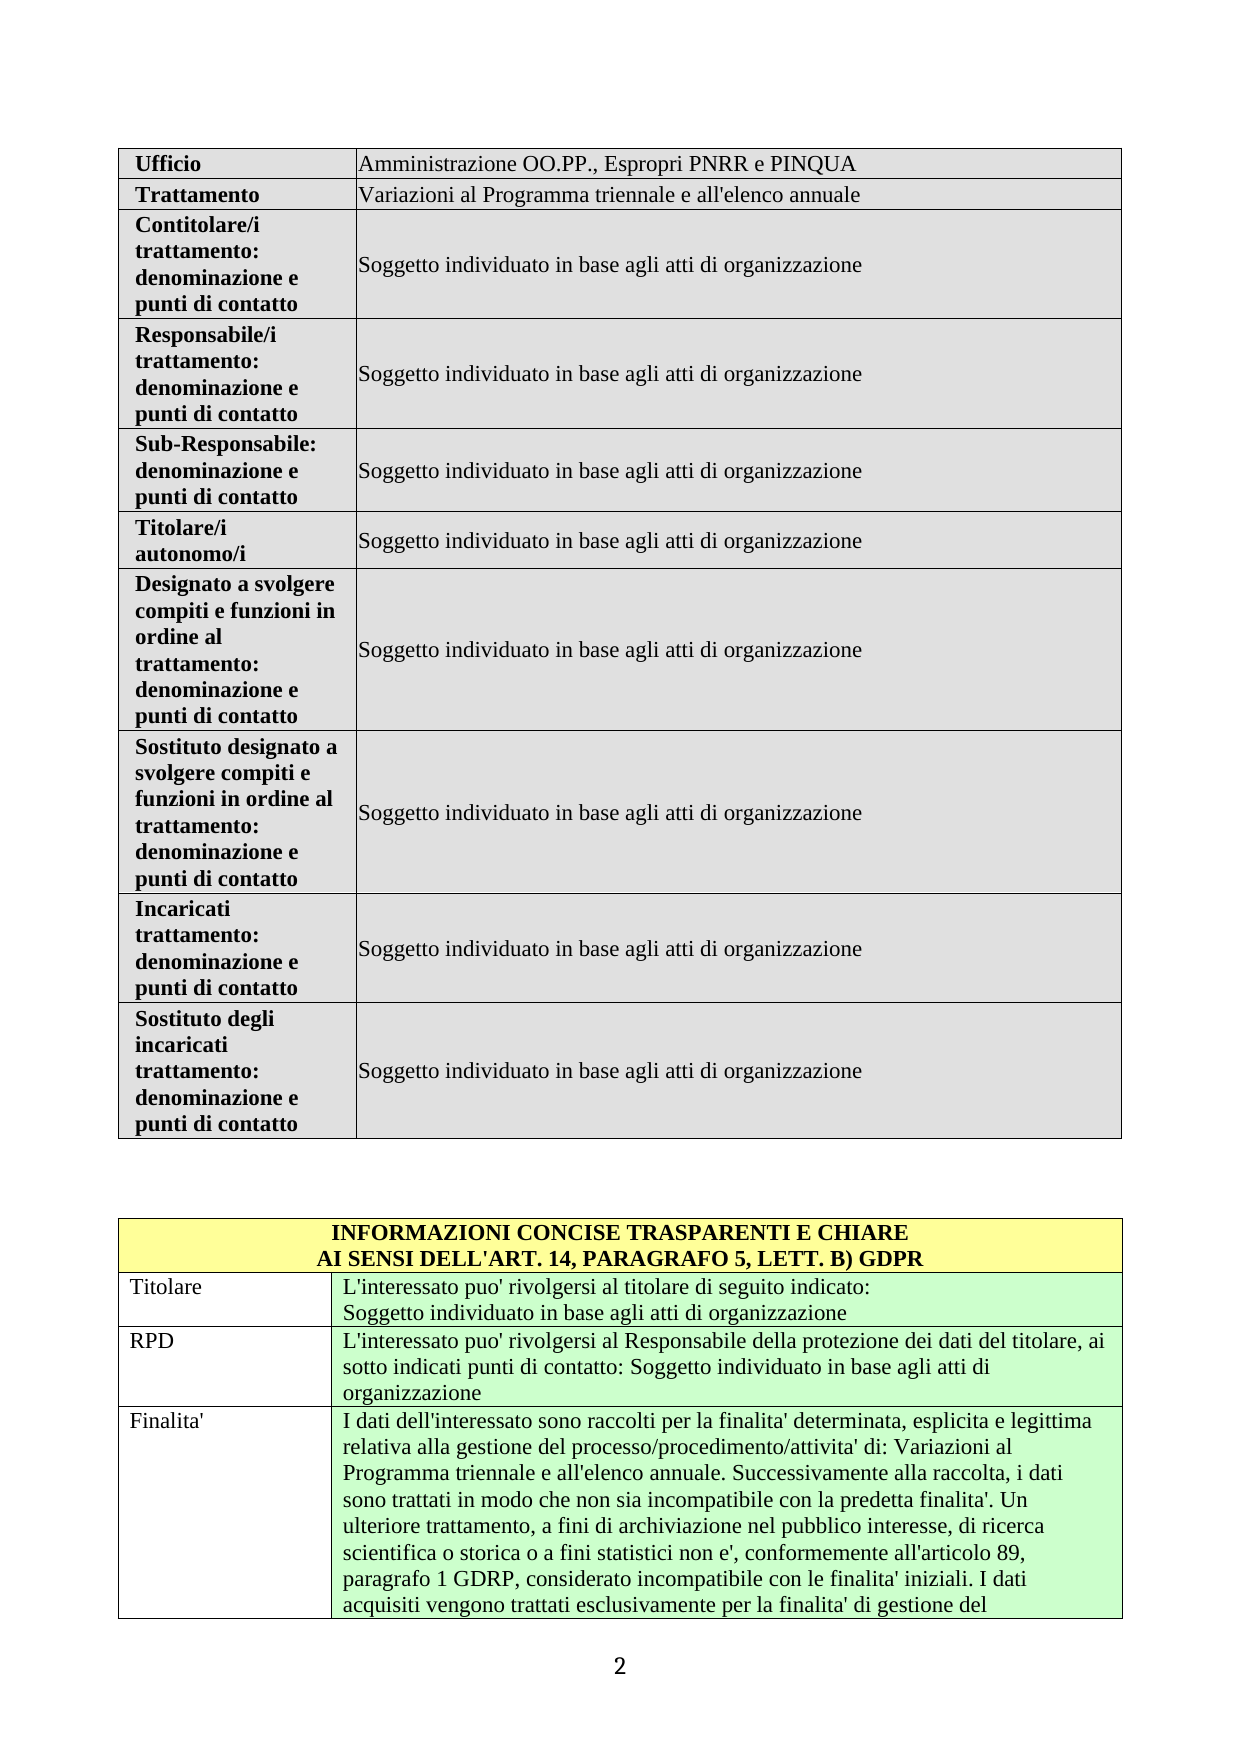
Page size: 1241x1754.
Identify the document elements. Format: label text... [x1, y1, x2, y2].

table_cell Finalita' [119, 1407, 331, 1618]
table_cell Soggetto individuato in base agli atti di organizzazione [357, 1003, 1121, 1138]
table_cell Contitolare/i trattamento: denominazione e punti di contatto [119, 210, 356, 318]
table_cell L'interessato puo' rivolgersi al titolare di seguito indicato: Soggetto individuato in base agli atti di organizzazione [332, 1273, 1122, 1326]
table_cell RPD [119, 1327, 331, 1406]
table_cell Sub-Responsabile: denominazione e punti di contatto [119, 429, 356, 511]
table_cell Sostituto designato a svolgere compiti e funzioni in ordine al trattamento: denominazione e punti di contatto [119, 731, 356, 892]
table_cell Soggetto individuato in base agli atti di organizzazione [357, 319, 1121, 428]
table_cell Variazioni al Programma triennale e all'elenco annuale [357, 179, 1121, 209]
table_cell Soggetto individuato in base agli atti di organizzazione [357, 894, 1121, 1002]
table_cell Sostituto degli incaricati trattamento: denominazione e punti di contatto [119, 1003, 356, 1138]
table_cell Soggetto individuato in base agli atti di organizzazione [357, 429, 1121, 511]
table_cell Soggetto individuato in base agli atti di organizzazione [357, 512, 1121, 568]
table_cell Soggetto individuato in base agli atti di organizzazione [357, 210, 1121, 318]
table_cell Titolare/i autonomo/i [119, 512, 356, 568]
table_cell Soggetto individuato in base agli atti di organizzazione [357, 569, 1121, 730]
table_header INFORMAZIONI CONCISE TRASPARENTI E CHIARE AI SENSI DELL'ART. 14, PARAGRAFO 5, LETT. B) GDPR [119, 1219, 1122, 1272]
table_cell Responsabile/i trattamento: denominazione e punti di contatto [119, 319, 356, 428]
table_cell Designato a svolgere compiti e funzioni in ordine al trattamento: denominazione e punti di contatto [119, 569, 356, 730]
table_cell Soggetto individuato in base agli atti di organizzazione [357, 731, 1121, 892]
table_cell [332, 1407, 1122, 1618]
table_cell L'interessato puo' rivolgersi al Responsabile della protezione dei dati del titolare, ai sotto indicati punti di contatto: Soggetto individuato in base agli atti di organizzazione [332, 1327, 1122, 1406]
table_cell Ufficio [119, 149, 356, 178]
table_cell Titolare [119, 1273, 331, 1326]
table_cell Trattamento [119, 179, 356, 209]
table_cell Amministrazione OO.PP., Espropri PNRR e PINQUA [357, 149, 1121, 178]
table_cell Incaricati trattamento: denominazione e punti di contatto [119, 894, 356, 1002]
